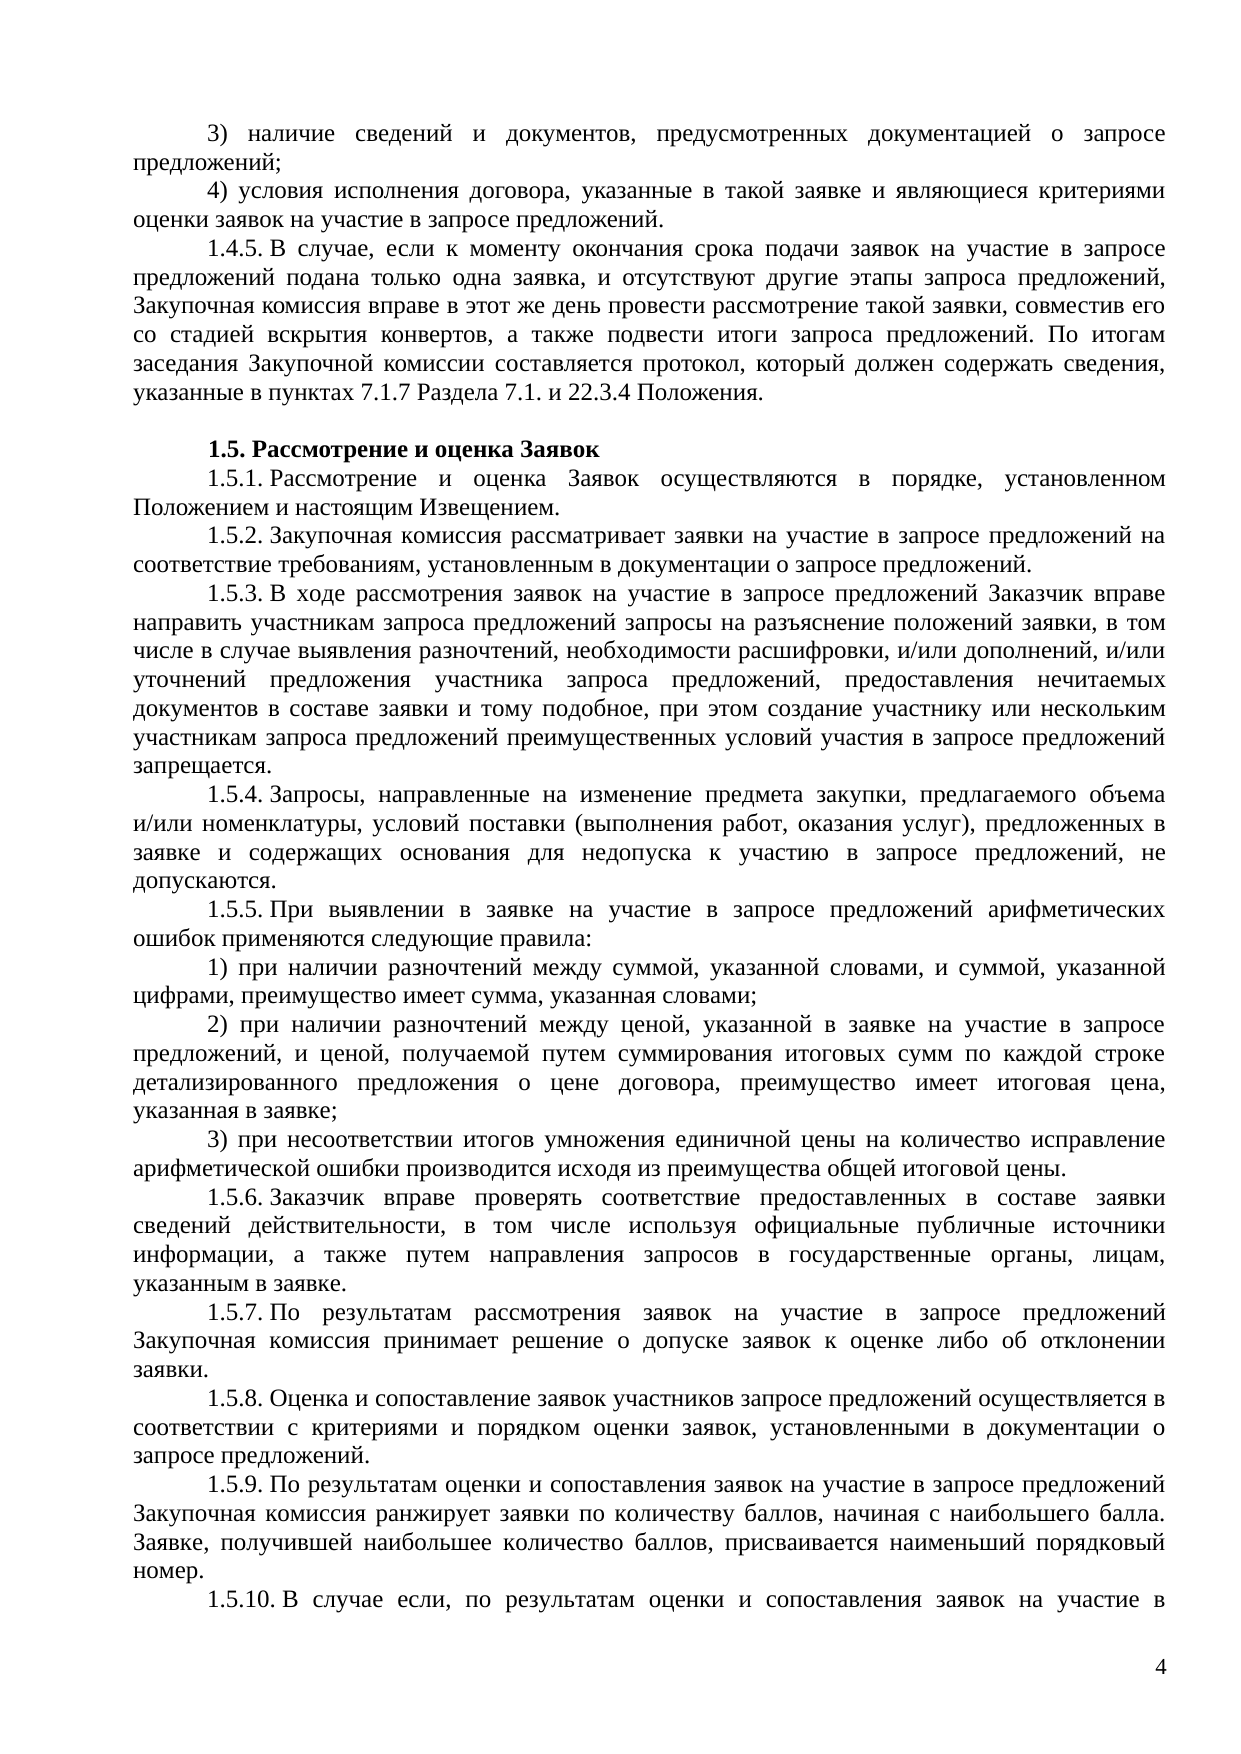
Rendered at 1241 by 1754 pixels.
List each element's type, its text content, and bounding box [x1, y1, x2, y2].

list Заказчик вправе проверять соответствие предоставленных в составе заявки сведений действительности, в том числе используя официальные публичные источники информации, а также путем направления запросов в государственные органы, лицам, указанным в заявке. [133, 1182, 1167, 1297]
text 4) условия исполнения договора, указанные в такой заявке и являющиеся критериями оценки заявок на участие в запросе предложений. [133, 176, 1167, 233]
list Рассмотрение и оценка Заявок осуществляются в порядке, установленном Положением и настоящим Извещением. [133, 463, 1167, 521]
list 2) при наличии разночтений между ценой, указанной в заявке на участие в запросе предложений, и ценой, получаемой путем суммирования итоговых сумм по каждой строке детализированного предложения о цене договора, преимущество имеет итоговая цена, указанная в заявке; [133, 1009, 1167, 1124]
list По результатам рассмотрения заявок на участие в запросе предложений Закупочная комиссия принимает решение о допуске заявок к оценке либо об отклонении заявки. [133, 1297, 1167, 1383]
list 1) при наличии разночтений между суммой, указанной словами, и суммой, указанной цифрами, преимущество имеет сумма, указанная словами; [133, 952, 1167, 1009]
list 3) при несоответствии итогов умножения единичной цены на количество исправление арифметической ошибки производится исходя из преимущества общей итоговой цены. [133, 1124, 1167, 1182]
list При выявлении в заявке на участие в запросе предложений арифметических ошибок применяются следующие правила: [133, 894, 1167, 952]
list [133, 1584, 1167, 1613]
list Оценка и сопоставление заявок участников запросе предложений осуществляется в соответствии с критериями и порядком оценки заявок, установленными в документации о запросе предложений. [133, 1383, 1167, 1469]
list Рассмотрение и оценка Заявок [208, 434, 1167, 463]
list В ходе рассмотрения заявок на участие в запросе предложений Заказчик вправе направить участникам запроса предложений запросы на разъяснение положений заявки, в том числе в случае выявления разночтений, необходимости расшифровки, и/или дополнений, и/или уточнений предложения участника запроса предложений, предоставления нечитаемых документов в составе заявки и тому подобное, при этом создание участнику или нескольким участникам запроса предложений преимущественных условий участия в запросе предложений запрещается. [133, 578, 1167, 779]
text 3) наличие сведений и документов, предусмотренных документацией о запросе предложений; [133, 118, 1167, 176]
list В случае, если к моменту окончания срока подачи заявок на участие в запросе предложений подана только одна заявка, и отсутствуют другие этапы запроса предложений, Закупочная комиссия вправе в этот же день провести рассмотрение такой заявки, совместив его со стадией вскрытия конвертов, а также подвести итоги запроса предложений. По итогам заседания Закупочной комиссии составляется протокол, который должен содержать сведения, указанные в пунктах 7.1.7 Раздела 7.1. и 22.3.4 Положения. [133, 233, 1167, 406]
list По результатам оценки и сопоставления заявок на участие в запросе предложений Закупочная комиссия ранжирует заявки по количеству баллов, начиная с наибольшего балла. Заявке, получившей наибольшее количество баллов, присваивается наименьший порядковый номер. [133, 1469, 1167, 1584]
list Запросы, направленные на изменение предмета закупки, предлагаемого объема и/или номенклатуры, условий поставки (выполнения работ, оказания услуг), предложенных в заявке и содержащих основания для недопуска к участию в запросе предложений, не допускаются. [133, 779, 1167, 894]
list Закупочная комиссия рассматривает заявки на участие в запросе предложений на соответствие требованиям, установленным в документации о запросе предложений. [133, 521, 1167, 578]
